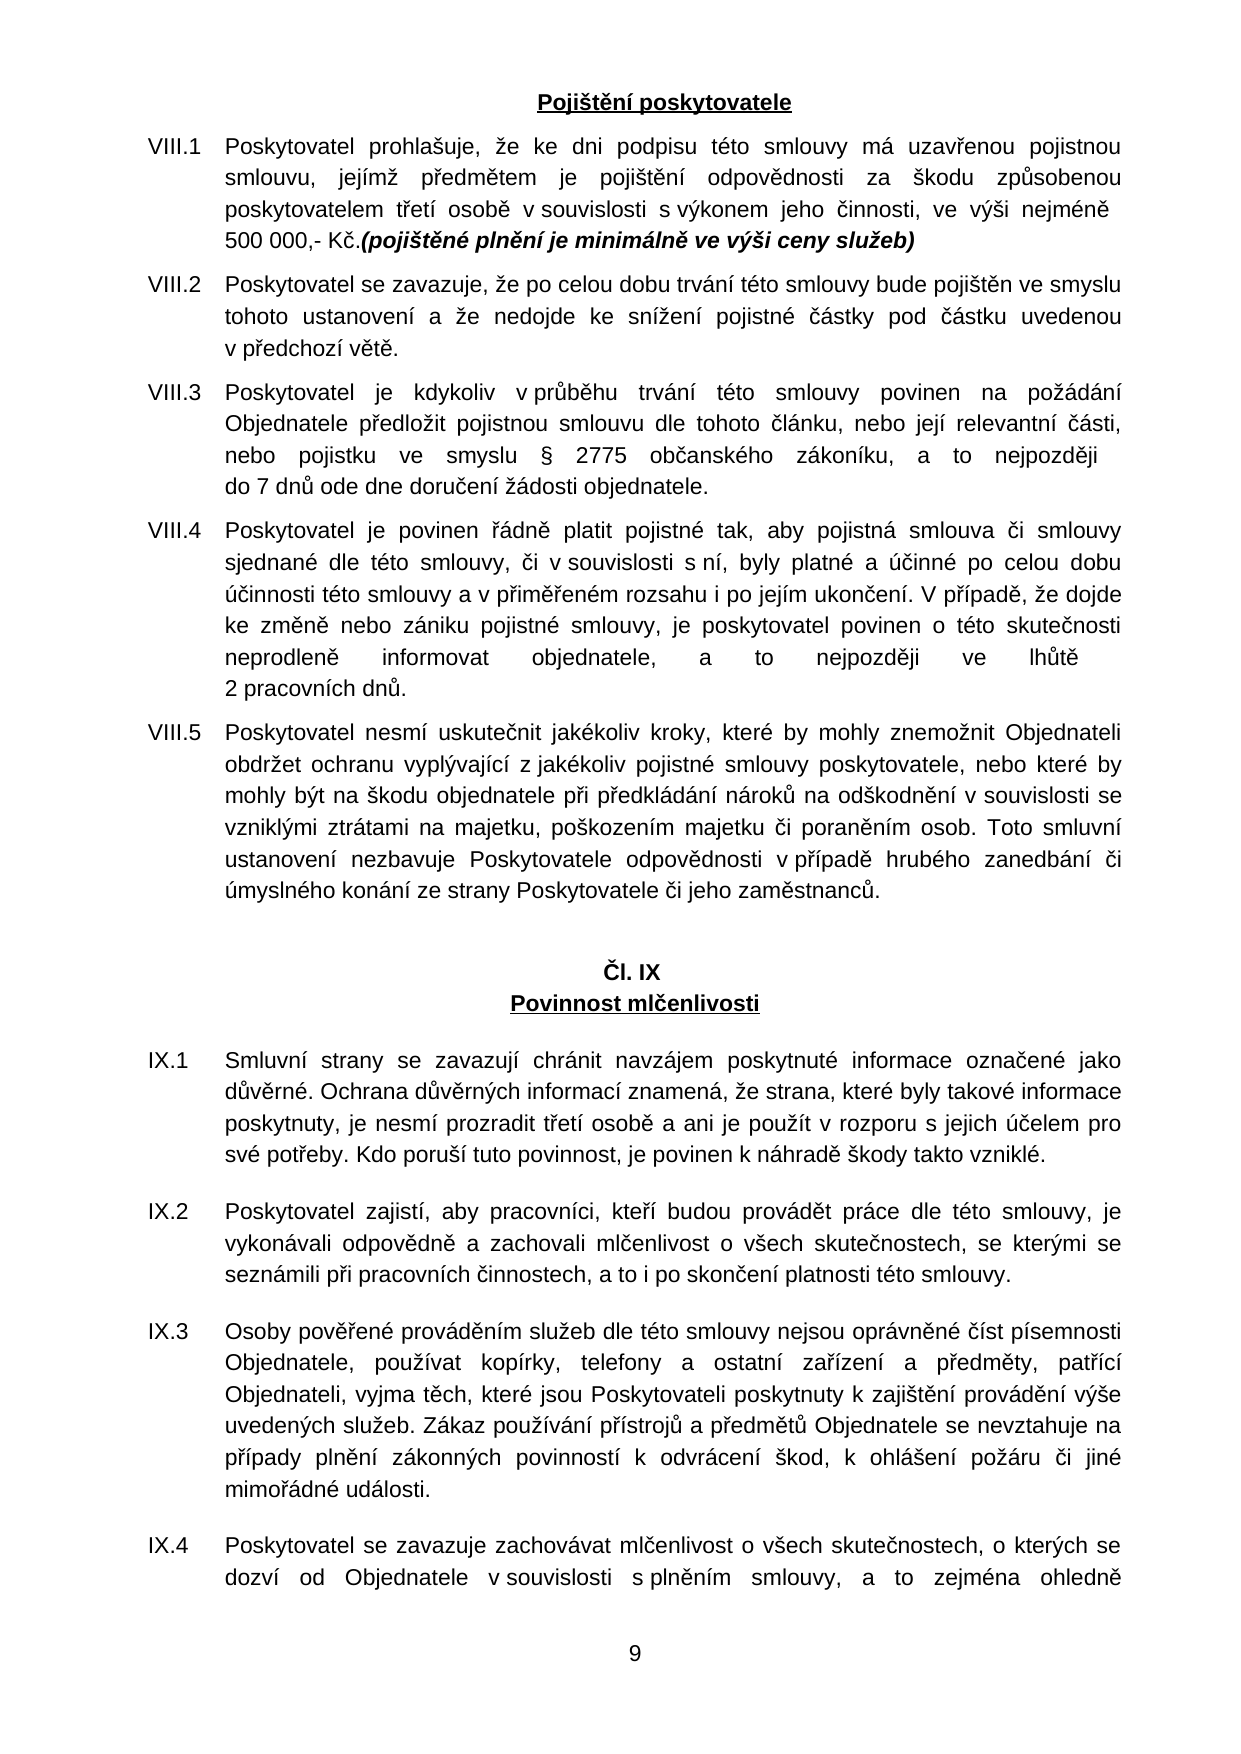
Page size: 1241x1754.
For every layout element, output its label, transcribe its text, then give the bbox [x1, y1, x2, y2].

list Poskytovatel je povinen řádně platit pojistné tak, aby pojistná smlouva či smlouvy sjednané dle této smlouvy, či v souvislosti s ní, byly platné a účinné po celou dobu účinnosti této smlouvy a v přiměřeném rozsahu i po jejím ukončení. V případě, že dojde ke změně nebo zániku pojistné smlouvy, je poskytovatel povinen o této skutečnosti neprodleně informovat objednatele, a to nejpozději ve lhůtě 2 pracovních dnů. [148, 517, 1122, 702]
text Povinnost mlčenlivosti [148, 959, 1122, 1017]
list Poskytovatel prohlašuje, že ke dni podpisu této smlouvy má uzavřenou pojistnou smlouvu, jejímž předmětem je pojištění odpovědnosti za škodu způsobenou poskytovatelem třetí osobě v souvislosti s výkonem jeho činnosti, ve výši nejméně 500 000,- Kč.(pojištěné plnění je minimálně ve výši ceny služeb) [148, 133, 1122, 254]
list Poskytovatel je kdykoliv v průběhu trvání této smlouvy povinen na požádání Objednatele předložit pojistnou smlouvu dle tohoto článku, nebo její relevantní části, nebo pojistku ve smyslu § 2775 občanského zákoníku, a to nejpozději do 7 dnů ode dne doručení žádosti objednatele. [148, 379, 1122, 500]
list Pojištění poskytovatele [207, 89, 1122, 115]
list Poskytovatel se zavazuje, že po celou dobu trvání této smlouvy bude pojištěn ve smyslu tohoto ustanovení a že nedojde ke snížení pojistné částky pod částku uvedenou v předchozí větě. [148, 271, 1122, 361]
list Poskytovatel zajistí, aby pracovníci, kteří budou provádět práce dle této smlouvy, je vykonávali odpovědně a zachovali mlčenlivost o všech skutečnostech, se kterými se seznámili při pracovních činnostech, a to i po skončení platnosti této smlouvy. [148, 1198, 1122, 1287]
list Poskytovatel nesmí uskutečnit jakékoliv kroky, které by mohly znemožnit Objednateli obdržet ochranu vyplývající z jakékoliv pojistné smlouvy poskytovatele, nebo které by mohly být na škodu objednatele při předkládání nároků na odškodnění v souvislosti se vzniklými ztrátami na majetku, poškozením majetku či poraněním osob. Toto smluvní ustanovení nezbavuje Poskytovatele odpovědnosti v případě hrubého zanedbání či úmyslného konání ze strany Poskytovatele či jeho zaměstnanců. [148, 719, 1122, 903]
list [148, 1532, 1122, 1590]
list Osoby pověřené prováděním služeb dle této smlouvy nejsou oprávněné číst písemnosti Objednatele, používat kopírky, telefony a ostatní zařízení a předměty, patřící Objednateli, vyjma těch, které jsou Poskytovateli poskytnuty k zajištění provádění výše uvedených služeb. Zákaz používání přístrojů a předmětů Objednatele se nevztahuje na případy plnění zákonných povinností k odvrácení škod, k ohlášení požáru či jiné mimořádné události. [148, 1318, 1122, 1502]
list Smluvní strany se zavazují chránit navzájem poskytnuté informace označené jako důvěrné. Ochrana důvěrných informací znamená, že strana, které byly takové informace poskytnuty, je nesmí prozradit třetí osobě a ani je použít v rozporu s jejich účelem pro své potřeby. Kdo poruší tuto povinnost, je povinen k náhradě škody takto vzniklé. [148, 1047, 1122, 1168]
